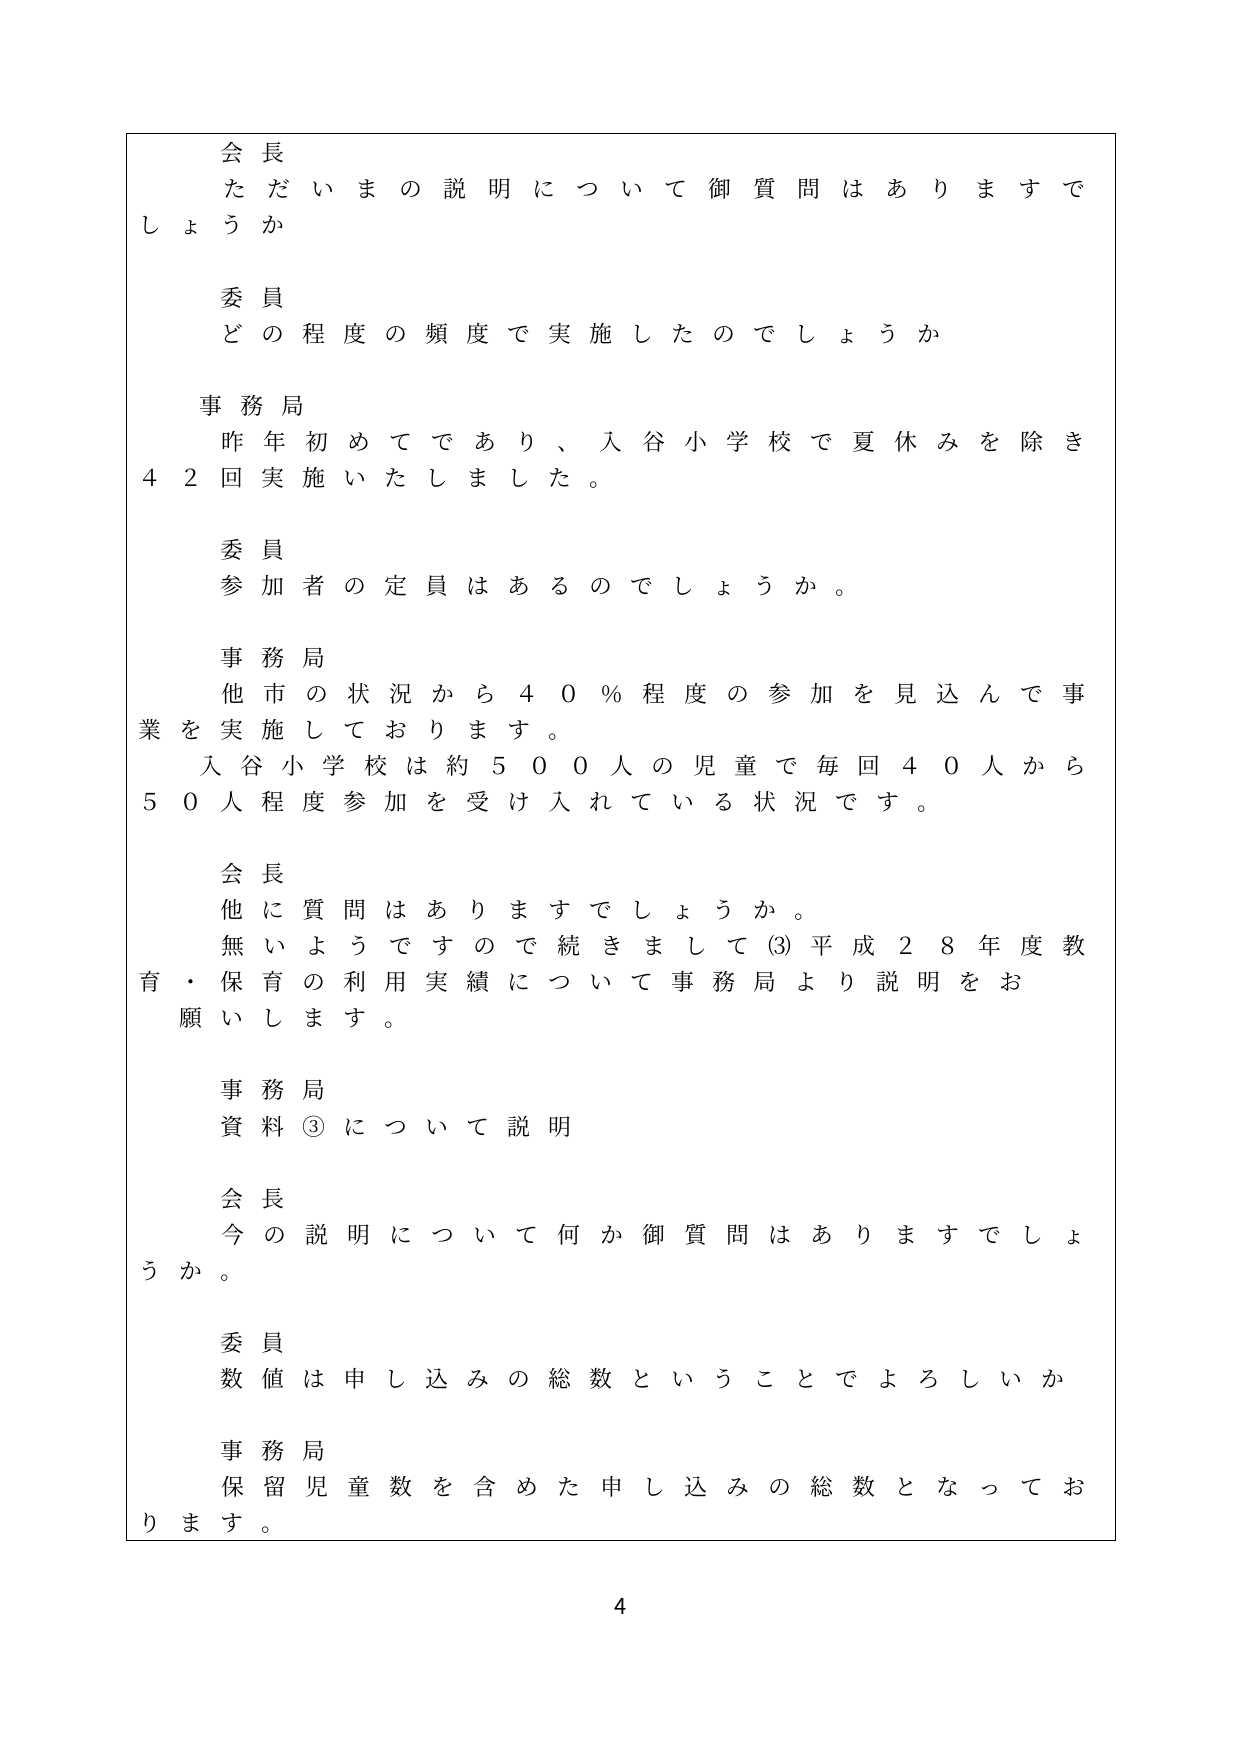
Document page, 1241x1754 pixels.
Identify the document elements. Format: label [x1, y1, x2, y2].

table_cell [127, 134, 1115, 1539]
